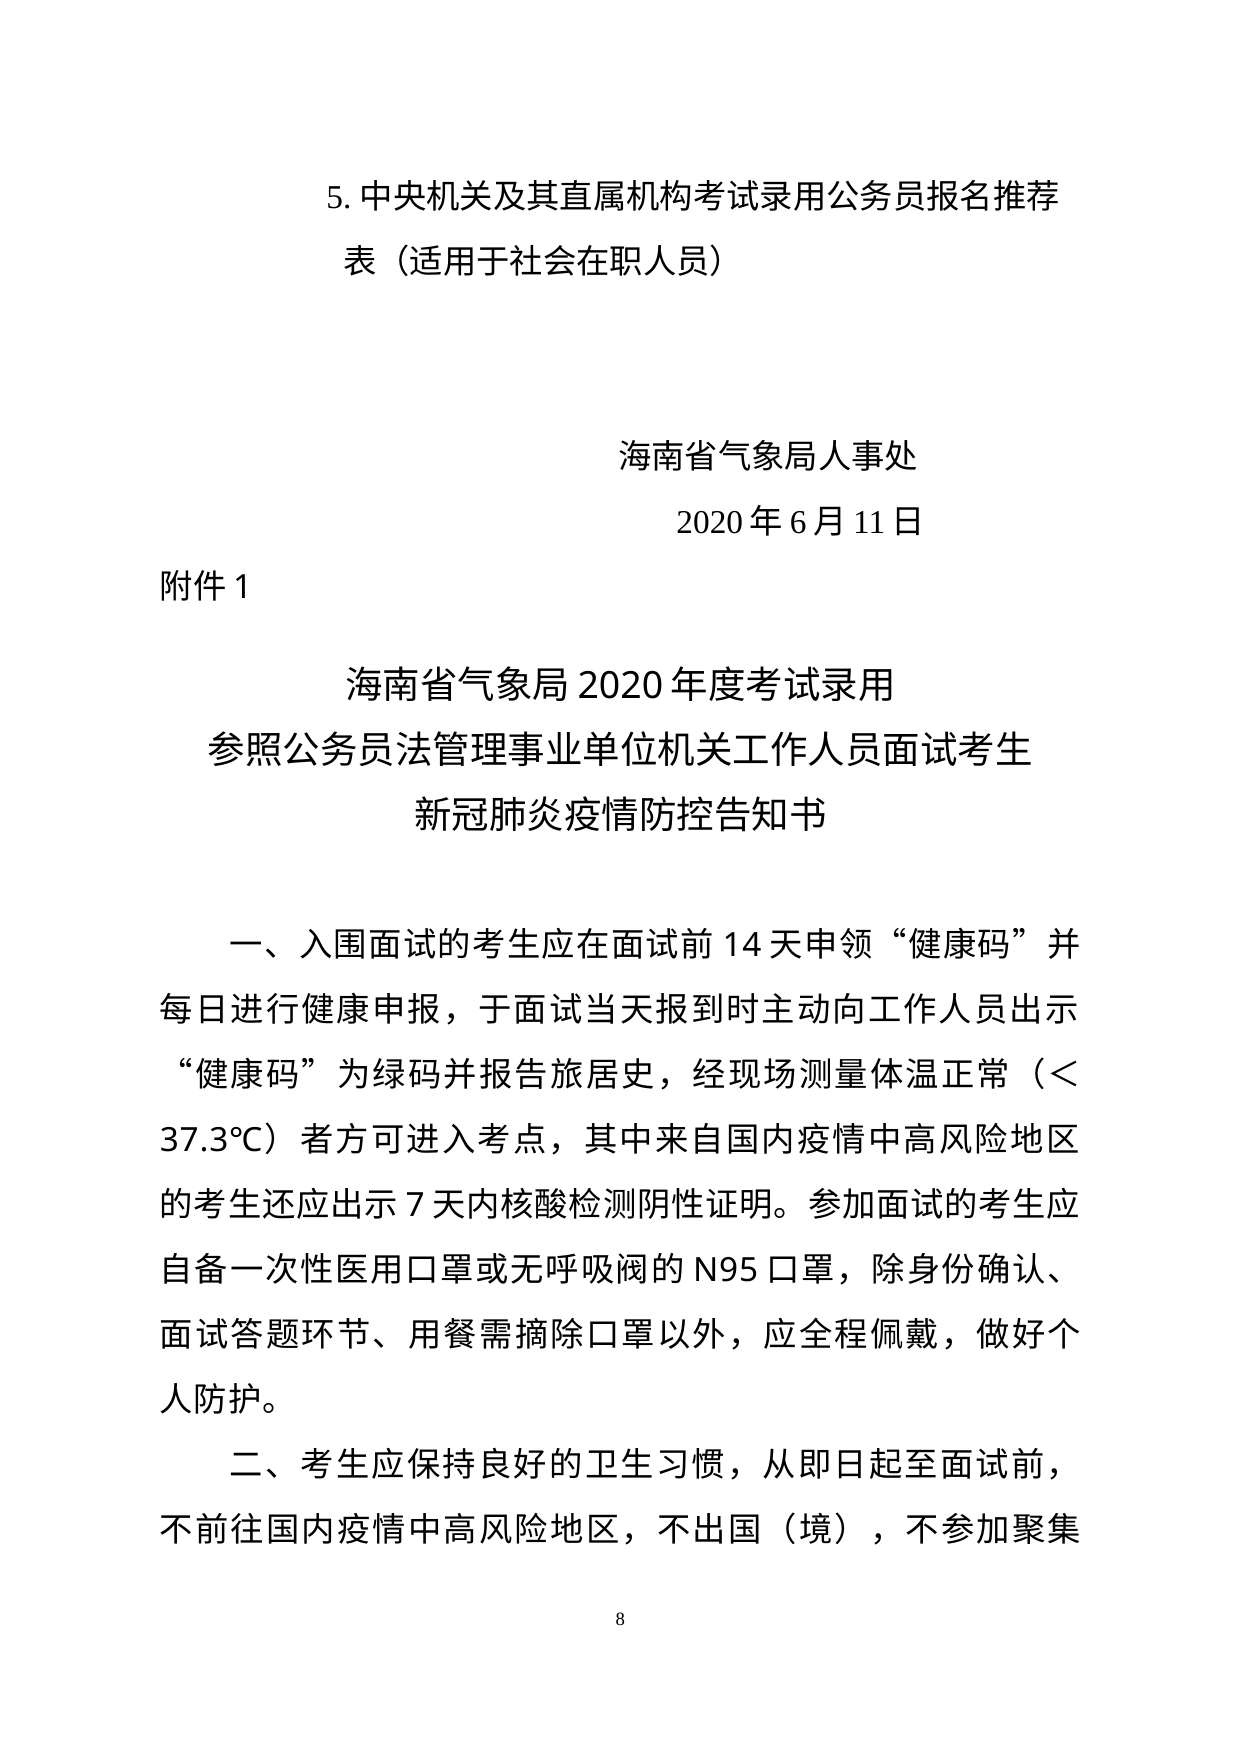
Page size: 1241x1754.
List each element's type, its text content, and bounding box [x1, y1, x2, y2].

text 一、入围面试的考生应在面试前14天申领“健康码”并每日进行健康申报，于面试当天报到时主动向工作人员出示。“健康码”为绿码并报告旅居史，经现场测量体温正常（＜）者方可进入考点，其中来自国内疫情中高风险地区的考生还应出示7天内核酸检测阴性证明。参加面试的考生应自备一次性医用口罩或无呼吸阀的N95口罩，除身份确认、面试答题环节、用餐需摘除口罩以外，应全程佩戴，做好个人防护。 [159, 909, 1081, 1429]
text 表（适用于社会在职人员） [159, 227, 1081, 292]
text 参照公务员法管理事业单位机关工作人员面试考生 [159, 714, 1081, 779]
text 海南省气象局人事处 [159, 422, 1081, 487]
text 5. 中央机关及其直属机构考试录用公务员报名推荐 [159, 162, 1081, 227]
text 2020年6月11日 [159, 487, 1081, 552]
text 海南省气象局2020年度考试录用 [159, 649, 1081, 714]
text 附件1 [159, 552, 1081, 617]
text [159, 1429, 1081, 1559]
text 新冠肺炎疫情防控告知书 [159, 779, 1081, 844]
